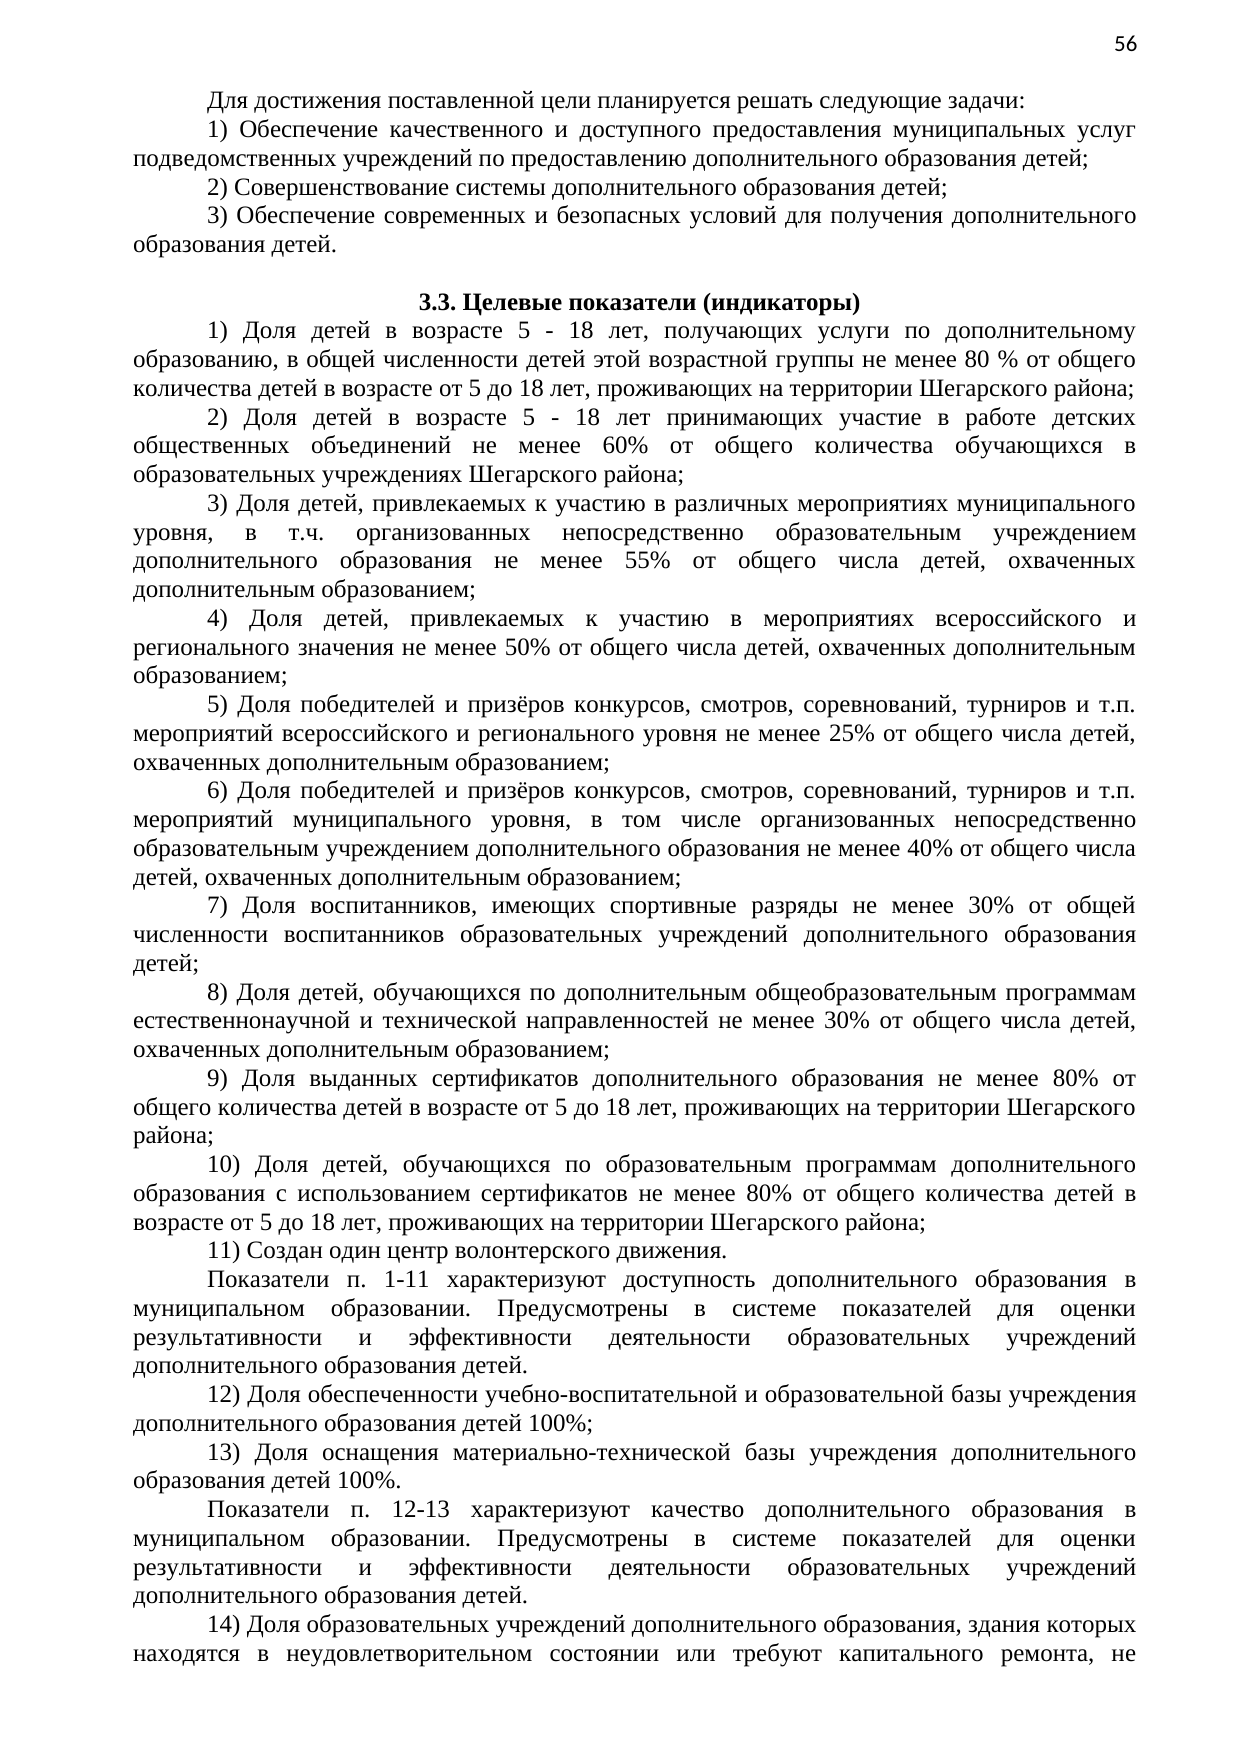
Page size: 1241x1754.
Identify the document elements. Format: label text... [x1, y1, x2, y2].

text 10) Доля детей, обучающихся по образовательным программам дополнительного образования с использованием сертификатов не менее 80% от общего количества детей в возрасте от 5 до 18 лет, проживающих на территории Шегарского района; [133, 1149, 1137, 1236]
text 3.3. Целевые показатели (индикаторы) [207, 287, 1072, 316]
text 1) Обеспечение качественного и доступного предоставления муниципальных услуг подведомственных учреждений по предоставлению дополнительного образования детей; [133, 114, 1137, 172]
text 12) Доля обеспеченности учебно-воспитательной и образовательной базы учреждения дополнительного образования детей 100%; [133, 1379, 1137, 1437]
text 5) Доля победителей и призёров конкурсов, смотров, соревнований, турниров и т.п. мероприятий всероссийского и регионального уровня не менее 25% от общего числа детей, охваченных дополнительным образованием; [133, 689, 1137, 776]
text 7) Доля воспитанников, имеющих спортивные разряды не менее 30% от общей численности воспитанников образовательных учреждений дополнительного образования детей; [133, 891, 1137, 977]
text 6) Доля победителей и призёров конкурсов, смотров, соревнований, турниров и т.п. мероприятий муниципального уровня, в том числе организованных непосредственно образовательным учреждением дополнительного образования не менее 40% от общего числа детей, охваченных дополнительным образованием; [133, 776, 1137, 891]
text 9) Доля выданных сертификатов дополнительного образования не менее 80% от общего количества детей в возрасте от 5 до 18 лет, проживающих на территории Шегарского района; [133, 1063, 1137, 1149]
text 3) Доля детей, привлекаемых к участию в различных мероприятиях муниципального уровня, в т.ч. организованных непосредственно образовательным учреждением дополнительного образования не менее 55% от общего числа детей, охваченных дополнительным образованием; [133, 488, 1137, 603]
text 1) Доля детей в возрасте 5 - 18 лет, получающих услуги по дополнительному образованию, в общей численности детей этой возрастной группы не менее 80 % от общего количества детей в возрасте от 5 до 18 лет, проживающих на территории Шегарского района; [133, 316, 1137, 402]
text Показатели п. 12-13 характеризуют качество дополнительного образования в муниципальном образовании. Предусмотрены в системе показателей для оценки результативности и эффективности деятельности образовательных учреждений дополнительного образования детей. [133, 1494, 1137, 1609]
text Показатели п. 1-11 характеризуют доступность дополнительного образования в муниципальном образовании. Предусмотрены в системе показателей для оценки результативности и эффективности деятельности образовательных учреждений дополнительного образования детей. [133, 1264, 1137, 1379]
text 4) Доля детей, привлекаемых к участию в мероприятиях всероссийского и регионального значения не менее 50% от общего числа детей, охваченных дополнительным образованием; [133, 603, 1137, 689]
text Для достижения поставленной цели планируется решать следующие задачи: [133, 86, 1137, 114]
text 2) Совершенствование системы дополнительного образования детей; [133, 172, 1137, 201]
text 13) Доля оснащения материально-технической базы учреждения дополнительного образования детей 100%. [133, 1437, 1137, 1494]
text 8) Доля детей, обучающихся по дополнительным общеобразовательным программам естественнонаучной и технической направленностей не менее 30% от общего числа детей, охваченных дополнительным образованием; [133, 977, 1137, 1063]
text 2) Доля детей в возрасте 5 - 18 лет принимающих участие в работе детских общественных объединений не менее 60% от общего количества обучающихся в образовательных учреждениях Шегарского района; [133, 402, 1137, 488]
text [133, 1609, 1137, 1667]
text 11) Создан один центр волонтерского движения. [133, 1236, 1137, 1264]
text 3) Обеспечение современных и безопасных условий для получения дополнительного образования детей. [133, 201, 1137, 258]
